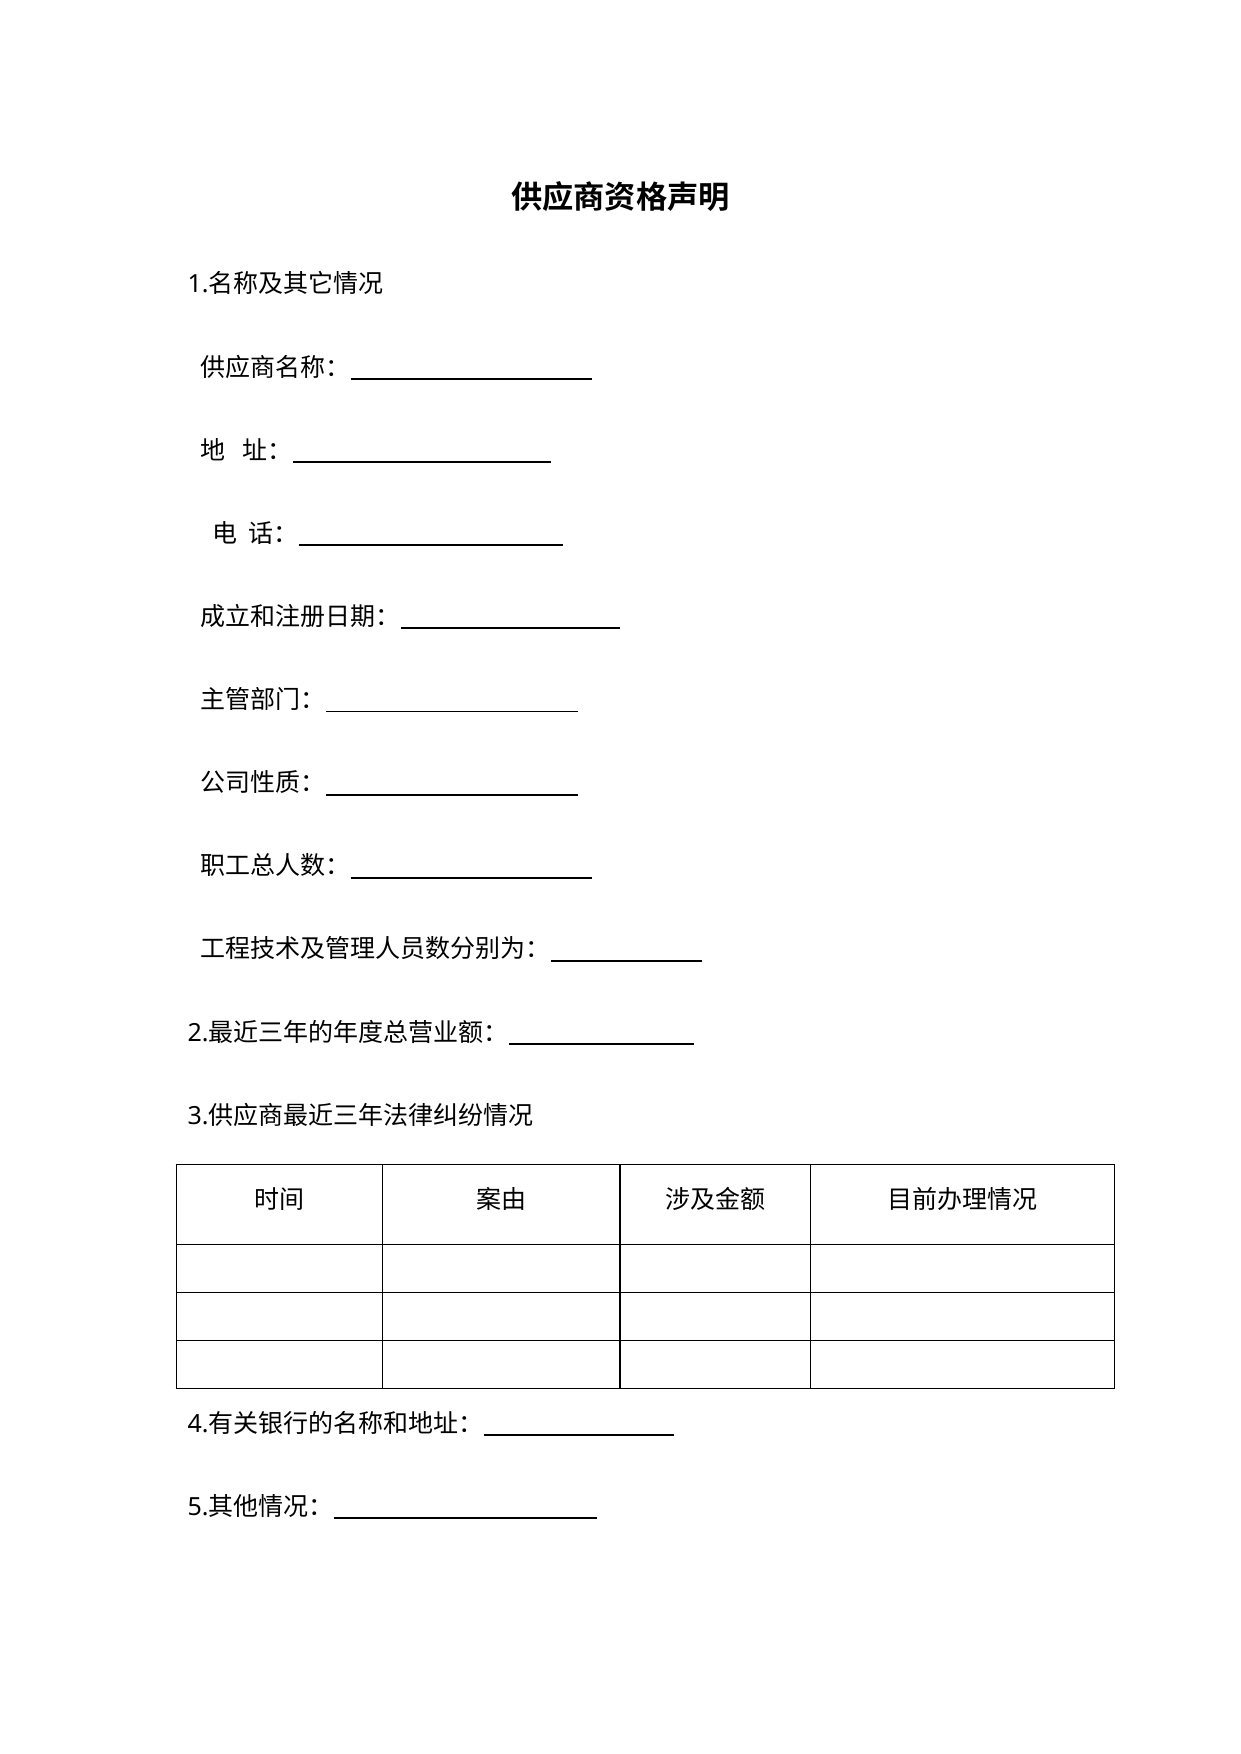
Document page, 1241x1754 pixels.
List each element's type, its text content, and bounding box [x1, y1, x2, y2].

text 3.供应商最近三年法律纠纷情况 [187, 1081, 1053, 1146]
text 1.名称及其它情况 [187, 249, 1053, 314]
table_cell [177, 1341, 382, 1388]
text 主管部门： [187, 665, 1053, 730]
text 电 话： [187, 499, 1053, 564]
text 职工总人数： [187, 831, 1053, 896]
table_cell [621, 1245, 810, 1292]
table_header 时间 [177, 1165, 382, 1244]
text 公司性质： [187, 748, 1053, 813]
table_cell [811, 1245, 1114, 1292]
table_cell [383, 1293, 619, 1340]
table_cell [811, 1341, 1114, 1388]
text 供应商名称： [187, 333, 1053, 398]
table_cell [177, 1293, 382, 1340]
text 成立和注册日期： [187, 582, 1053, 647]
text 2.最近三年的年度总营业额： [187, 998, 1053, 1063]
table_header 涉及金额 [621, 1165, 810, 1244]
table_cell [383, 1341, 619, 1388]
table_cell [383, 1245, 619, 1292]
text 地 址： [187, 416, 1053, 481]
text 工程技术及管理人员数分别为： [187, 914, 1053, 979]
table_header 案由 [383, 1165, 619, 1244]
text 供应商资格声明 [187, 162, 1053, 227]
table_cell [177, 1245, 382, 1292]
table_header 目前办理情况 [811, 1165, 1114, 1244]
text 4.有关银行的名称和地址： [187, 1389, 1053, 1454]
table_cell [621, 1341, 810, 1388]
table_cell [811, 1293, 1114, 1340]
text 5.其他情况： [187, 1472, 1053, 1537]
table_cell [621, 1293, 810, 1340]
